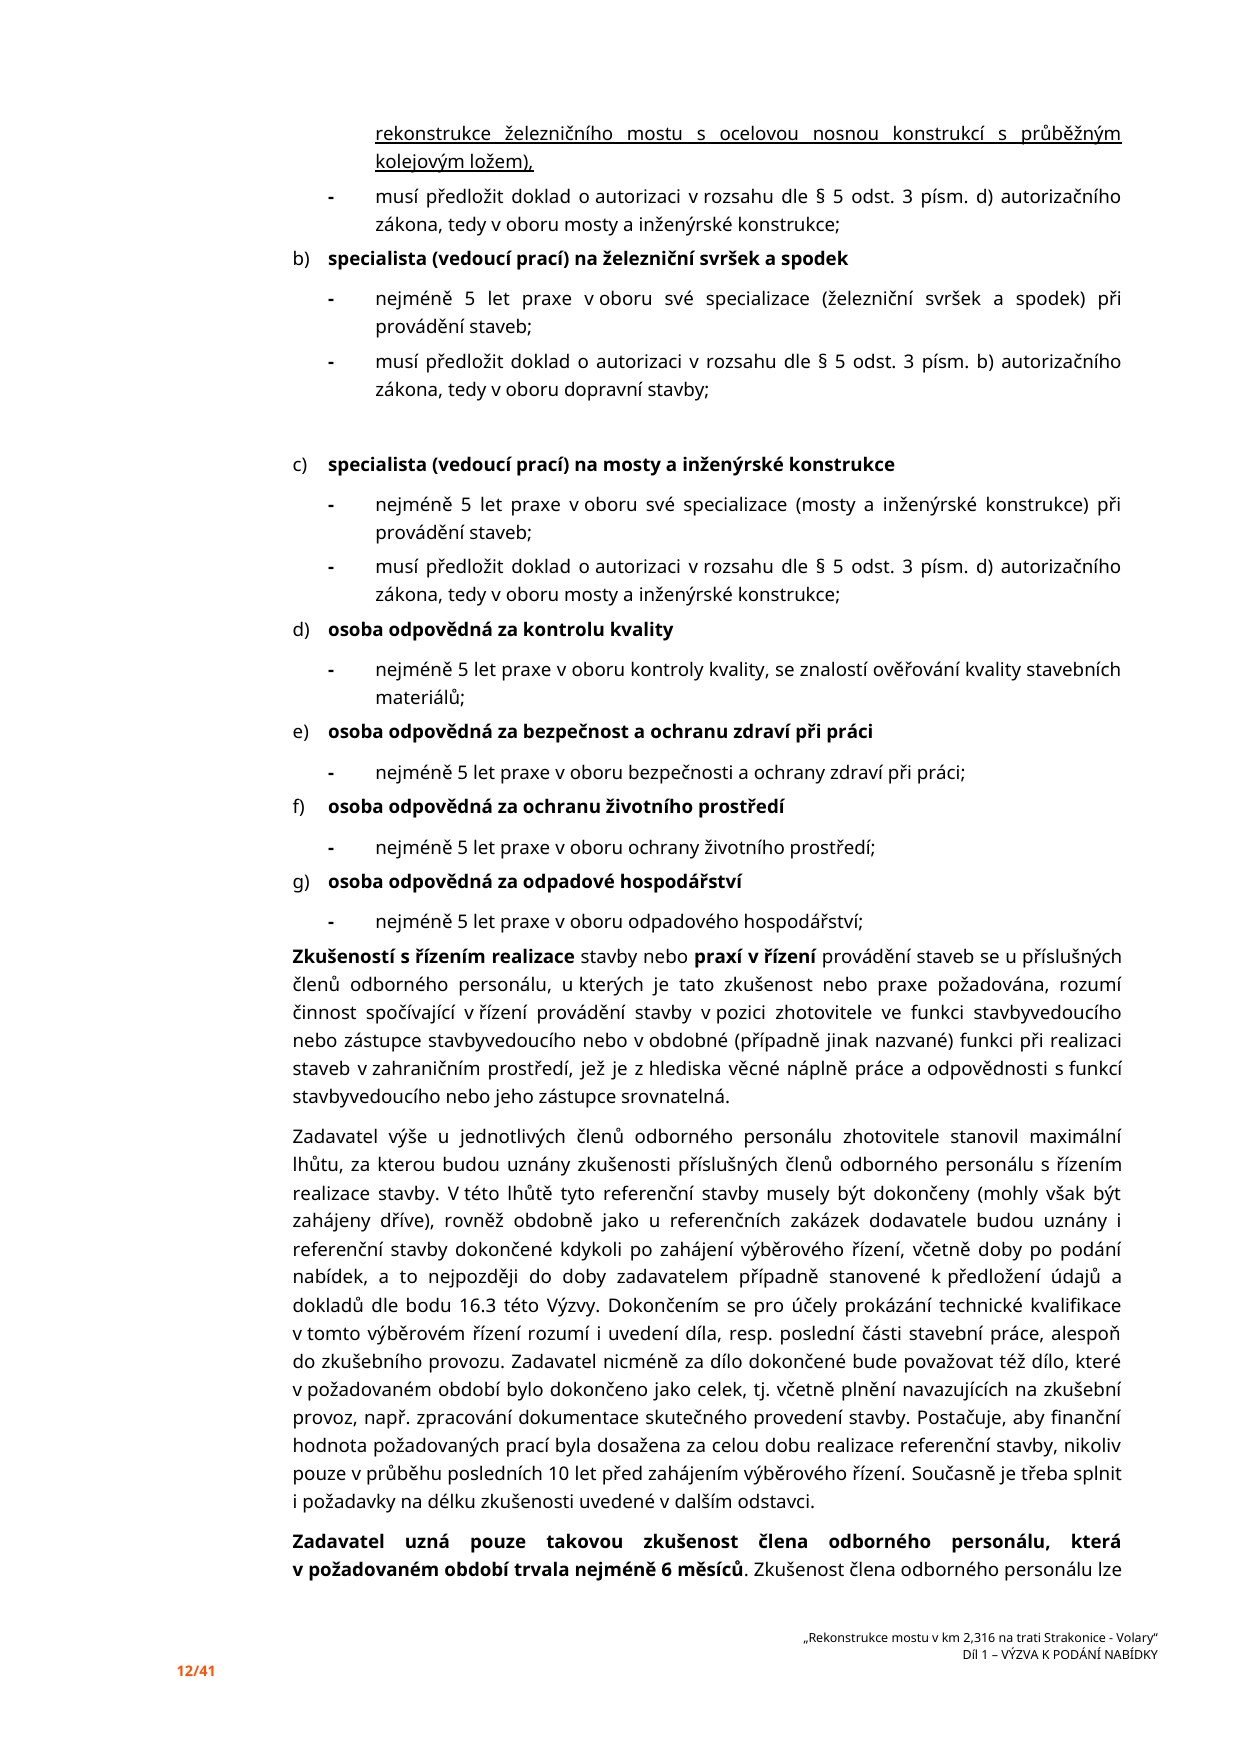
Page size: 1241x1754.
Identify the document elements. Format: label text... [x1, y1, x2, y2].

text Zkušeností s řízením realizace stavby nebo praxí v řízení provádění staveb se u příslušných členů odborného personálu, u kterých je tato zkušenost nebo praxe požadována, rozumí činnost spočívající v řízení provádění stavby v pozici zhotovitele ve funkci stavbyvedoucího nebo zástupce stavbyvedoucího nebo v obdobné (případně jinak nazvané) funkci při realizaci staveb v zahraničním prostředí, jež je z hlediska věcné náplně práce a odpovědnosti s funkcí stavbyvedoucího nebo jeho zástupce srovnatelná. [292, 943, 1122, 1109]
text nejméně 5 let praxe v oboru své specializace (mosty a inženýrské konstrukce) při provádění staveb; [328, 491, 1122, 545]
text musí předložit doklad o autorizaci v rozsahu dle § 5 odst. 3 písm. d) autorizačního zákona, tedy v oboru mosty a inženýrské konstrukce; [328, 554, 1122, 607]
text osoba odpovědná za bezpečnost a ochranu zdraví při práci [292, 719, 1122, 744]
text musí předložit doklad o autorizaci v rozsahu dle § 5 odst. 3 písm. d) autorizačního zákona, tedy v oboru mosty a inženýrské konstrukce; [328, 183, 1122, 236]
text specialista (vedoucí prací) na mosty a inženýrské konstrukce [292, 451, 1122, 476]
text nejméně 5 let praxe v oboru odpadového hospodářství; [328, 909, 1122, 934]
text nejméně 5 let praxe v oboru ochrany životního prostředí; [328, 834, 1122, 859]
text nejméně 5 let praxe v oboru kontroly kvality, se znalostí ověřování kvality stavebních materiálů; [328, 656, 1122, 710]
text Zadavatel výše u jednotlivých členů odborného personálu zhotovitele stanovil maximální lhůtu, za kterou budou uznány zkušenosti příslušných členů odborného personálu s řízením realizace stavby. V této lhůtě tyto referenční stavby musely být dokončeny (mohly však být zahájeny dříve), rovněž obdobně jako u referenčních zakázek dodavatele budou uznány i referenční stavby dokončené kdykoli po zahájení výběrového řízení, včetně doby po podání nabídek, a to nejpozději do doby zadavatelem případně stanovené k předložení údajů a dokladů dle bodu 16.3 této Výzvy. Dokončením se pro účely prokázání technické kvalifikace v tomto výběrovém řízení rozumí i uvedení díla, resp. poslední části stavební práce, alespoň do zkušebního provozu. Zadavatel nicméně za dílo dokončené bude považovat též dílo, které v požadovaném období bylo dokončeno jako celek, tj. včetně plnění navazujících na zkušební provoz, např. zpracování dokumentace skutečného provedení stavby. Postačuje, aby finanční hodnota požadovaných prací byla dosažena za celou dobu realizace referenční stavby, nikoliv pouze v průběhu posledních 10 let před zahájením výběrového řízení. Současně je třeba splnit i požadavky na délku zkušenosti uvedené v dalším odstavci. [292, 1124, 1122, 1513]
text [328, 121, 1122, 174]
text osoba odpovědná za kontrolu kvality [292, 616, 1122, 641]
text musí předložit doklad o autorizaci v rozsahu dle § 5 odst. 3 písm. b) autorizačního zákona, tedy v oboru dopravní stavby; [328, 348, 1122, 402]
text nejméně 5 let praxe v oboru bezpečnosti a ochrany zdraví při práci; [328, 759, 1122, 785]
text specialista (vedoucí prací) na železniční svršek a spodek [292, 245, 1122, 271]
text nejméně 5 let praxe v oboru své specializace (železniční svršek a spodek) při provádění staveb; [328, 286, 1122, 339]
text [292, 1528, 1122, 1582]
text osoba odpovědná za odpadové hospodářství [292, 868, 1122, 894]
text osoba odpovědná za ochranu životního prostředí [292, 793, 1122, 819]
